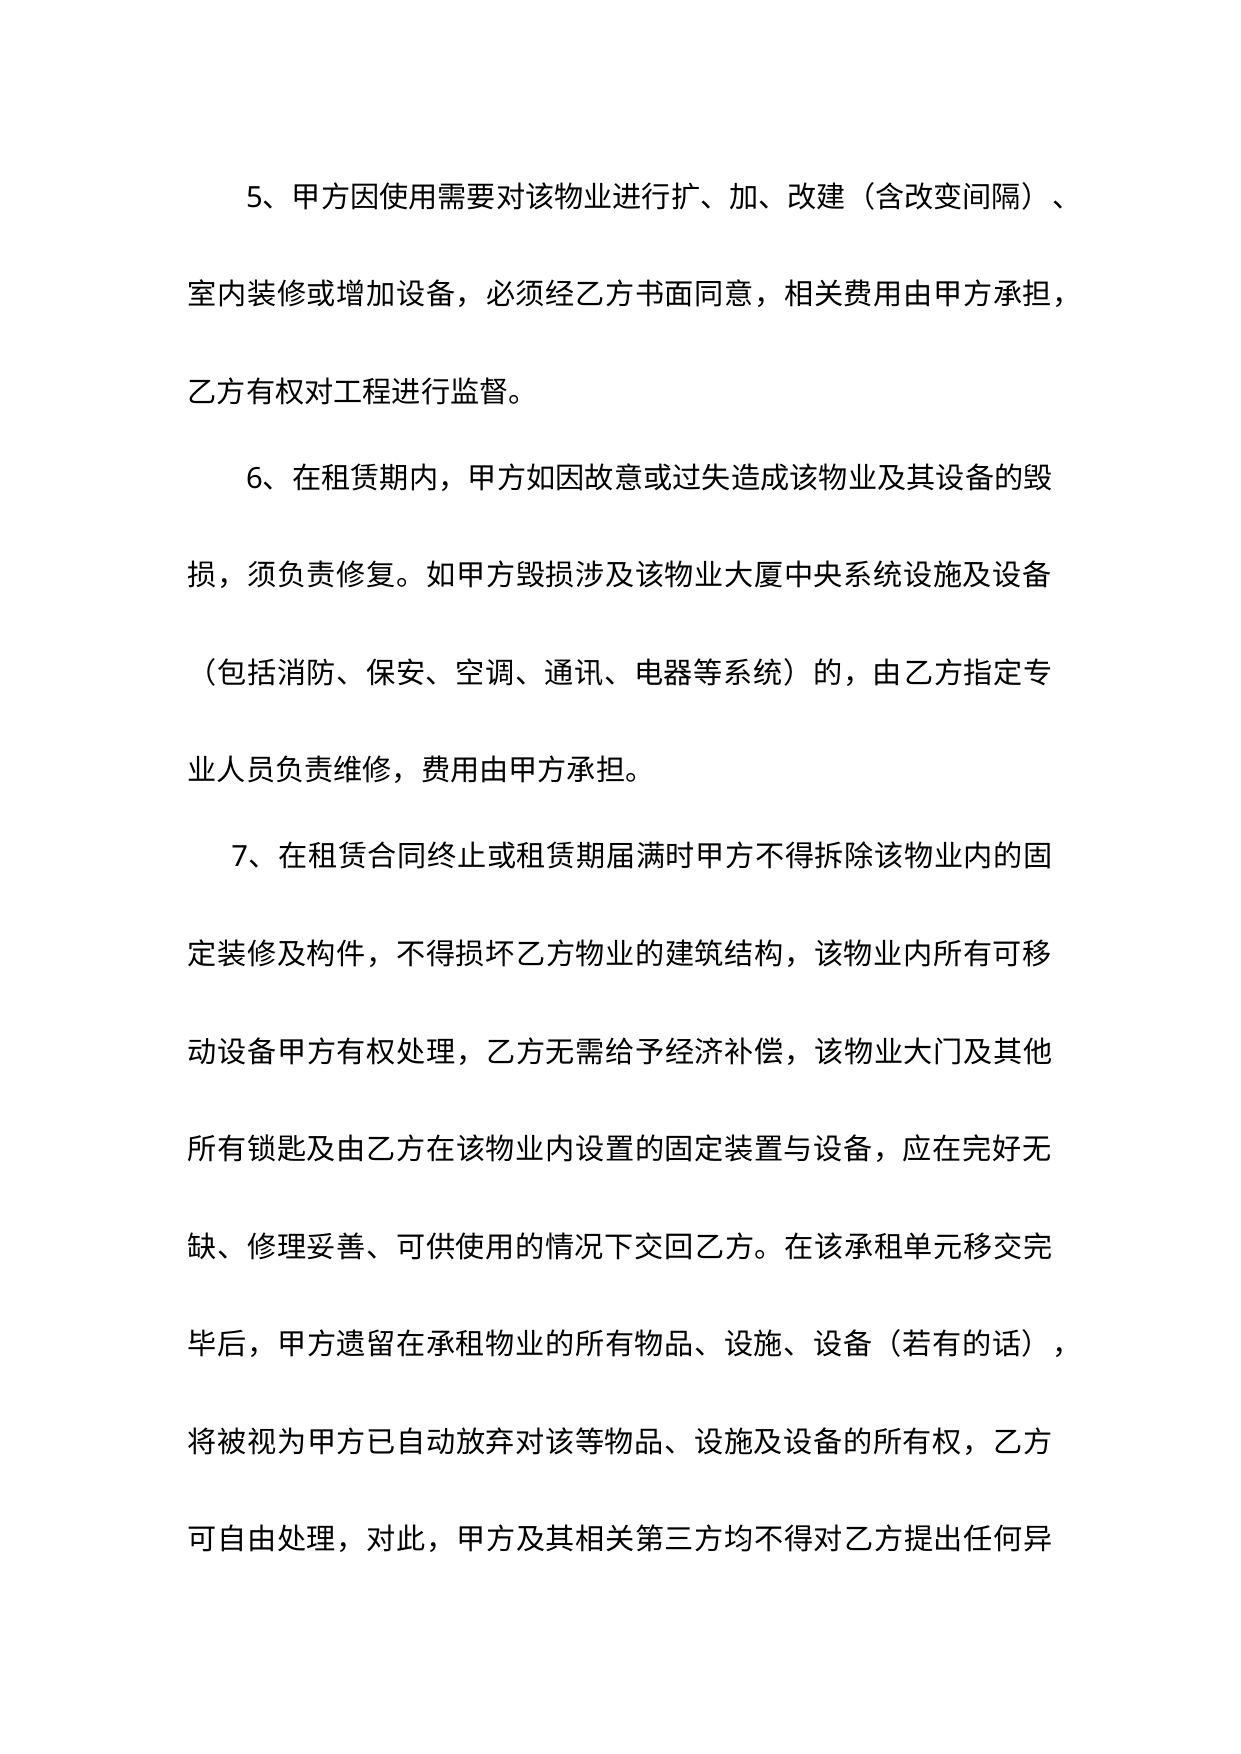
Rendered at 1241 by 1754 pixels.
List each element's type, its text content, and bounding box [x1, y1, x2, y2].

text 6、在租赁期内，甲方如因故意或过失造成该物业及其设备的毁损，须负责修复。如甲方毁损涉及该物业大厦中央系统设施及设备（包括消防、保安、空调、通讯、电器等系统）的，由乙方指定专业人员负责维修，费用由甲方承担。 [187, 443, 1053, 801]
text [187, 822, 1053, 1569]
text 5、甲方因使用需要对该物业进行扩、加、改建（含改变间隔）、室内装修或增加设备，必须经乙方书面同意，相关费用由甲方承担，乙方有权对工程进行监督。 [187, 162, 1053, 422]
